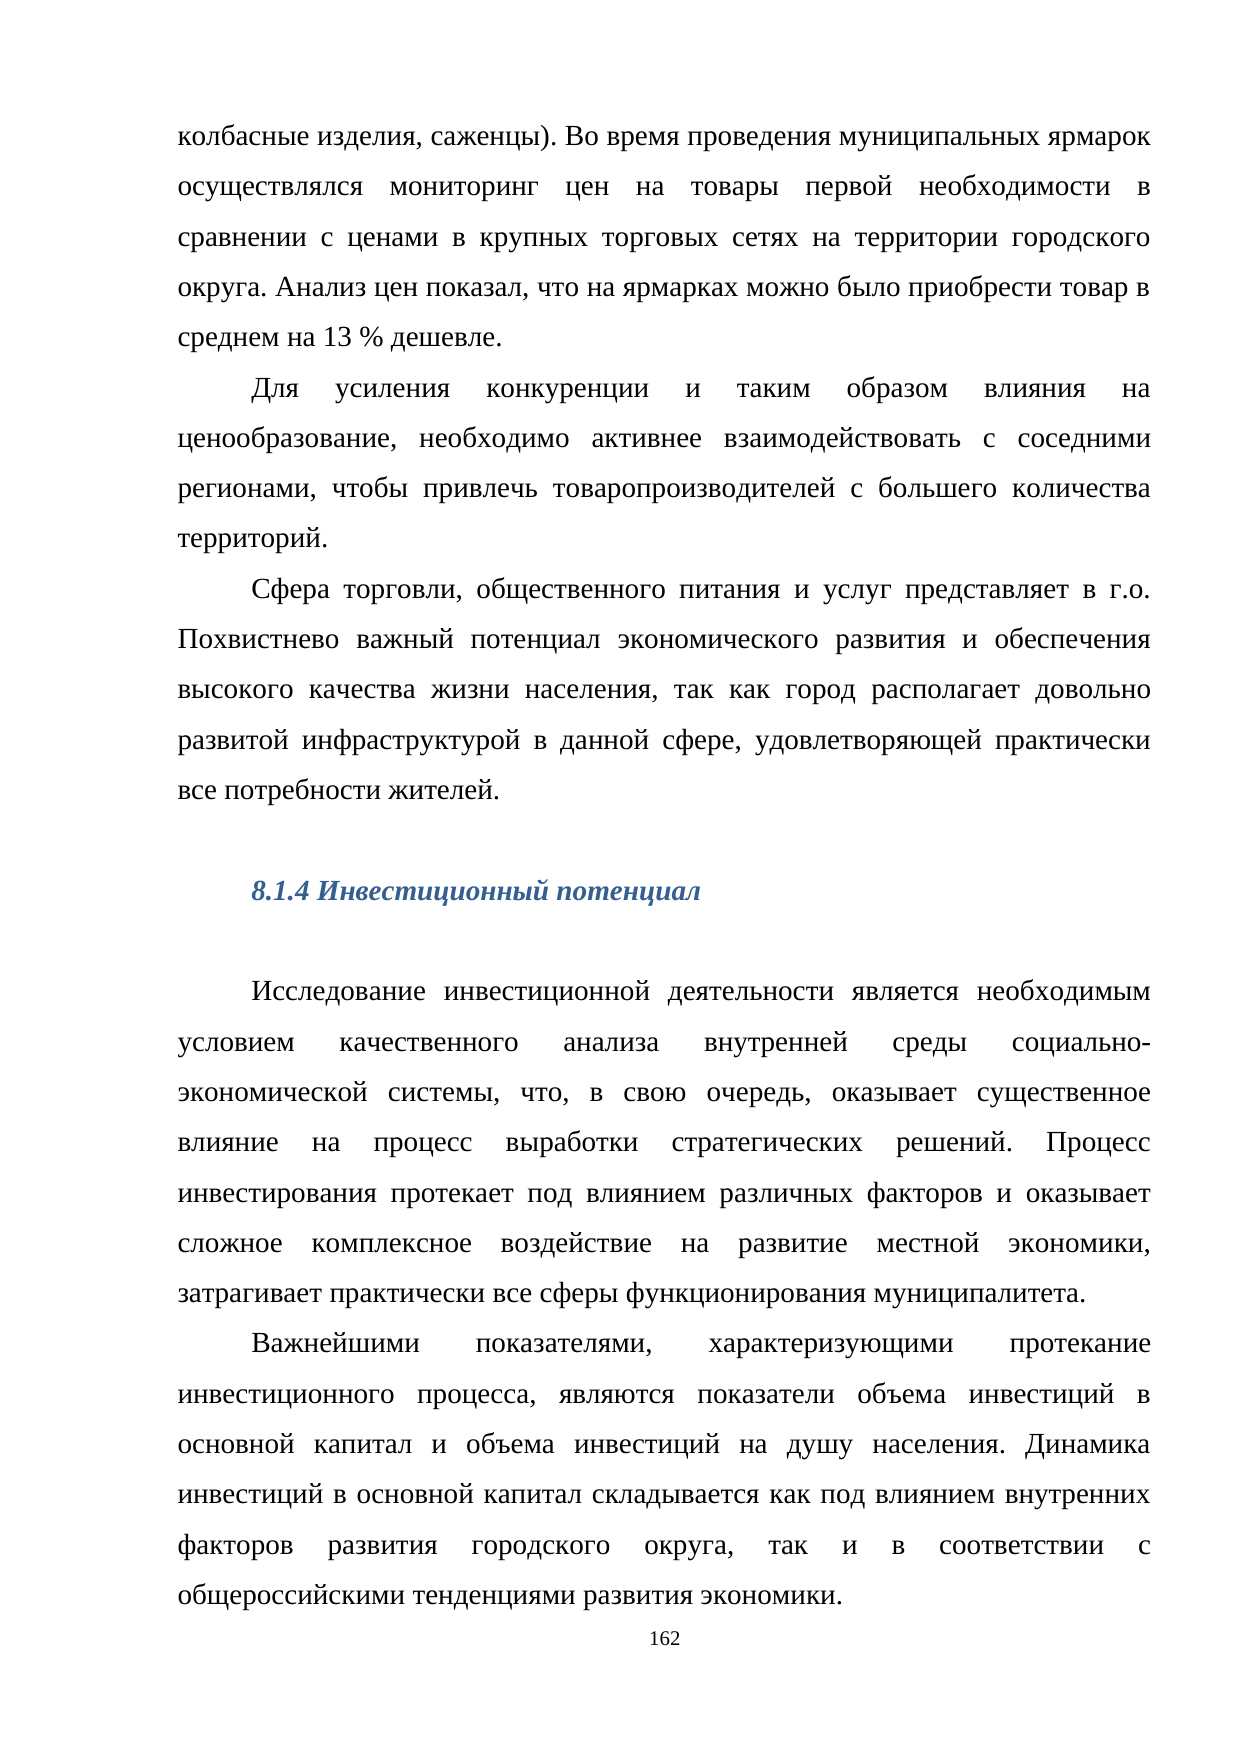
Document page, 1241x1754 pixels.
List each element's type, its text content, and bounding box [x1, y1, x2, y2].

text Сфера торговли, общественного питания и услуг представляет в г.о. Похвистнево важный потенциал экономического развития и обеспечения высокого качества жизни населения, так как город располагает довольно развитой инфраструктурой в данной сфере, удовлетворяющей практически все потребности жителей. [177, 571, 1152, 806]
text Для усиления конкуренции и таким образом влияния на ценообразование, необходимо активнее взаимодействовать с соседними регионами, чтобы привлечь товаропроизводителей с большего количества территорий. [177, 370, 1152, 554]
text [177, 118, 1152, 353]
text 8.1.4 Инвестиционный потенциал [177, 873, 1152, 906]
text Исследование инвестиционной деятельности является необходимым условием качественного анализа внутренней среды социально-экономической системы, что, в свою очередь, оказывает существенное влияние на процесс выработки стратегических решений. Процесс инвестирования протекает под влиянием различных факторов и оказывает сложное комплексное воздействие на развитие местной экономики, затрагивает практически все сферы функционирования муниципалитета. [177, 973, 1152, 1309]
text Важнейшими показателями, характеризующими протекание инвестиционного процесса, являются показатели объема инвестиций в основной капитал и объема инвестиций на душу населения. Динамика инвестиций в основной капитал складывается как под влиянием внутренних факторов развития городского округа, так и в соответствии с общероссийскими тенденциями развития экономики. [177, 1326, 1152, 1611]
